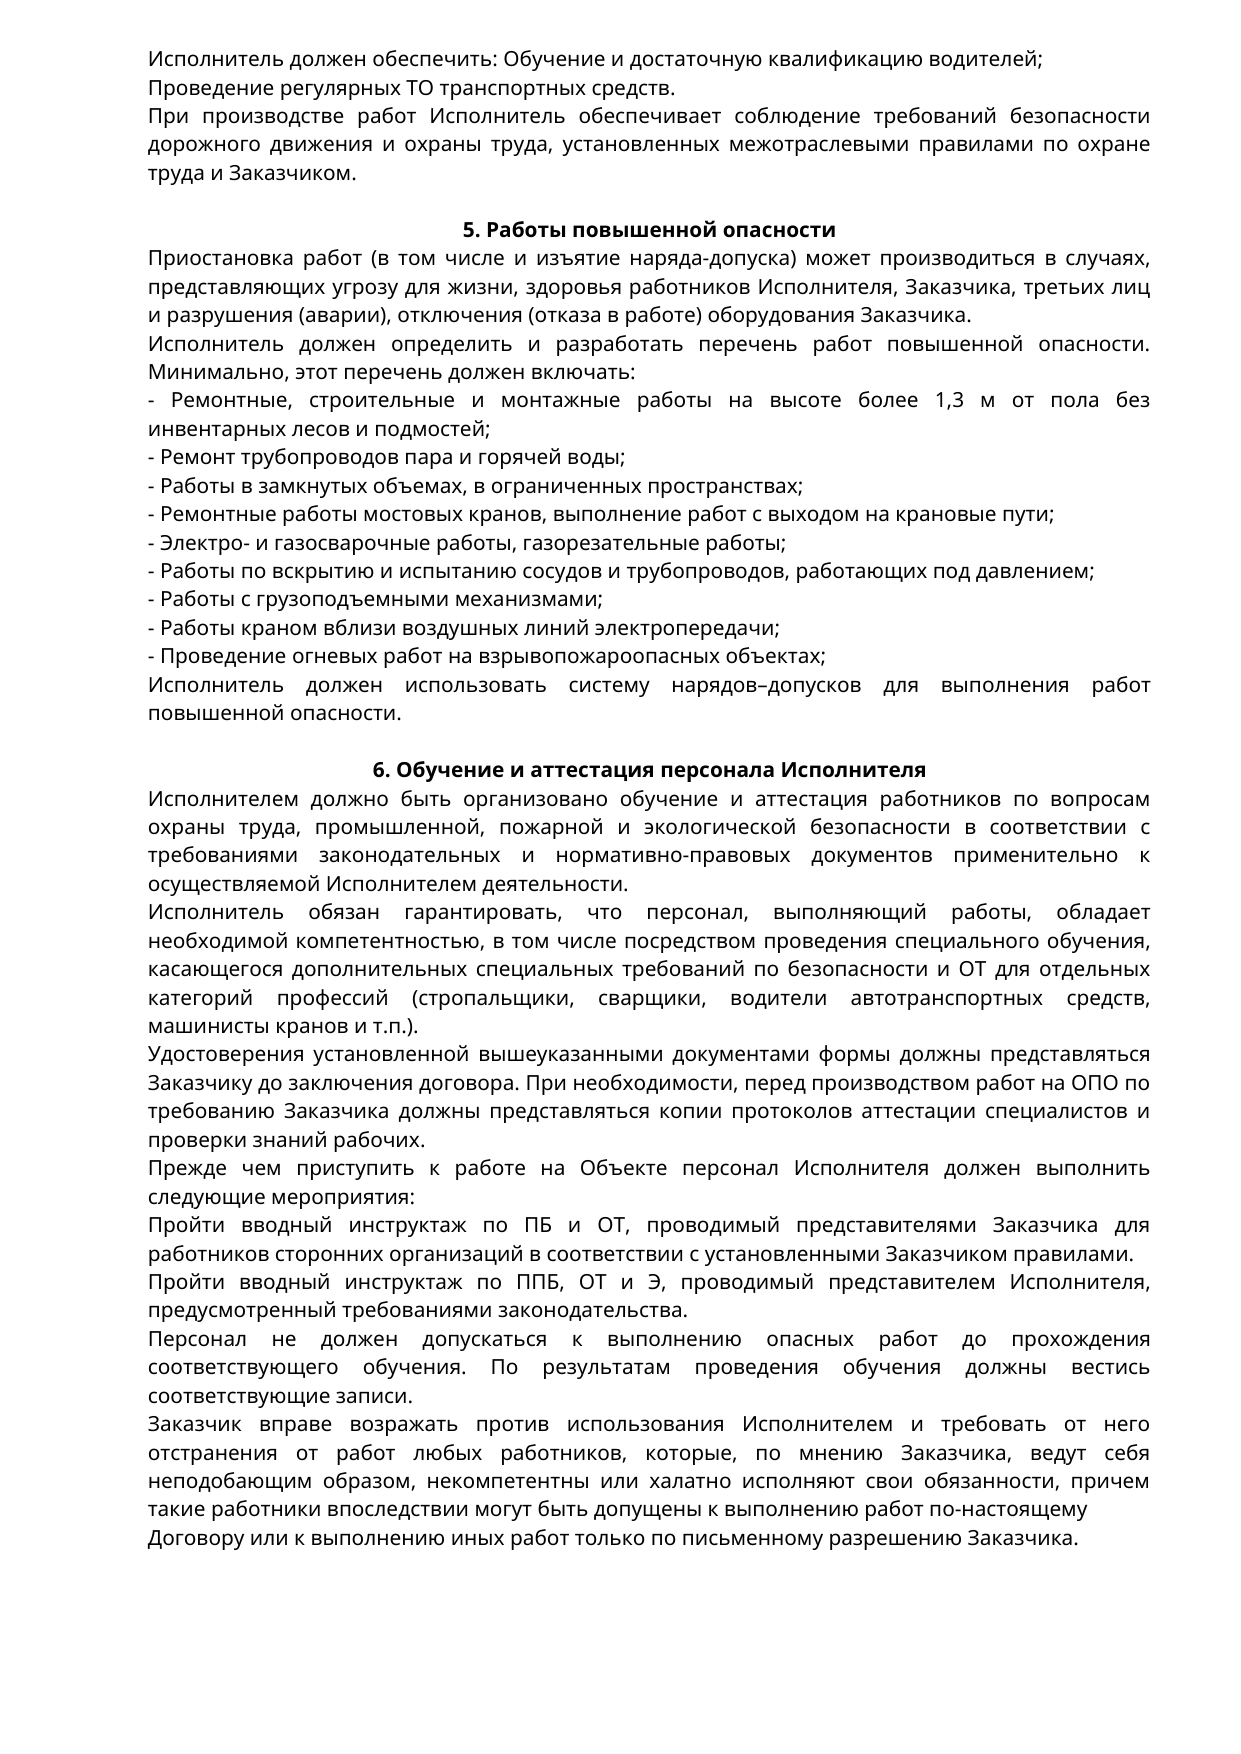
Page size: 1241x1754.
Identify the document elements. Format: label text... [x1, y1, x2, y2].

text 6. Обучение и аттестация персонала Исполнителя [148, 755, 1152, 784]
text Приостановка работ (в том числе и изъятие наряда-допуска) может производиться в случаях, представляющих угрозу для жизни, здоровья работников Исполнителя, Заказчика, третьих лиц и разрушения (аварии), отключения (отказа в работе) оборудования Заказчика. [148, 243, 1152, 329]
text - Работы по вскрытию и испытанию сосудов и трубопроводов, работающих под давлением; [148, 556, 1152, 584]
text - Работы краном вблизи воздушных линий электропередачи; [148, 613, 1152, 641]
text Удостоверения установленной вышеуказанными документами формы должны представляться Заказчику до заключения договора. При необходимости, перед производством работ на ОПО по требованию Заказчика должны представляться копии протоколов аттестации специалистов и проверки знаний рабочих. [148, 1039, 1152, 1153]
text Исполнитель обязан гарантировать, что персонал, выполняющий работы, обладает необходимой компетентностью, в том числе посредством проведения специального обучения, касающегося дополнительных специальных требований по безопасности и ОТ для отдельных категорий профессий (стропальщики, сварщики, водители автотранспортных средств, машинисты кранов и т.п.). [148, 897, 1152, 1039]
text Заказчик вправе возражать против использования Исполнителем и требовать от него отстранения от работ любых работников, которые, по мнению Заказчика, ведут себя неподобающим образом, некомпетентны или халатно исполняют свои обязанности, причем такие работники впоследствии могут быть допущены к выполнению работ по-настоящему [148, 1409, 1152, 1523]
text Исполнитель должен использовать систему нарядов–допусков для выполнения работ повышенной опасности. [148, 670, 1152, 727]
text - Ремонтные работы мостовых кранов, выполнение работ с выходом на крановые пути; [148, 499, 1152, 528]
text Исполнителем должно быть организовано обучение и аттестация работников по вопросам охраны труда, промышленной, пожарной и экологической безопасности в соответствии с требованиями законодательных и нормативно-правовых документов применительно к осуществляемой Исполнителем деятельности. [148, 784, 1152, 897]
text - Проведение огневых работ на взрывопожароопасных объектах; [148, 641, 1152, 670]
text - Ремонт трубопроводов пара и горячей воды; [148, 442, 1152, 471]
text При производстве работ Исполнитель обеспечивает соблюдение требований безопасности дорожного движения и охраны труда, установленных межотраслевыми правилами по охране труда и Заказчиком. [148, 101, 1152, 186]
text - Работы в замкнутых объемах, в ограниченных пространствах; [148, 471, 1152, 499]
text - Работы с грузоподъемными механизмами; [148, 584, 1152, 613]
text Проведение регулярных ТО транспортных средств. [148, 73, 1152, 101]
text Исполнитель должен обеспечить: Обучение и достаточную квалификацию водителей; [148, 44, 1152, 73]
text Договору или к выполнению иных работ только по письменному разрешению Заказчика. [148, 1523, 1152, 1551]
text Пройти вводный инструктаж по ПБ и ОТ, проводимый представителями Заказчика для работников сторонних организаций в соответствии с установленными Заказчиком правилами. [148, 1210, 1152, 1267]
text Пройти вводный инструктаж по ППБ, ОТ и Э, проводимый представителем Исполнителя, предусмотренный требованиями законодательства. [148, 1267, 1152, 1324]
text Персонал не должен допускаться к выполнению опасных работ до прохождения соответствующего обучения. По результатам проведения обучения должны вестись соответствующие записи. [148, 1324, 1152, 1409]
text - Ремонтные, строительные и монтажные работы на высоте более 1,3 м от пола без инвентарных лесов и подмостей; [148, 386, 1152, 442]
text Прежде чем приступить к работе на Объекте персонал Исполнителя должен выполнить следующие мероприятия: [148, 1153, 1152, 1210]
text 5. Работы повышенной опасности [148, 215, 1152, 243]
text - Электро- и газосварочные работы, газорезательные работы; [148, 528, 1152, 556]
text Исполнитель должен определить и разработать перечень работ повышенной опасности. Минимально, этот перечень должен включать: [148, 329, 1152, 386]
